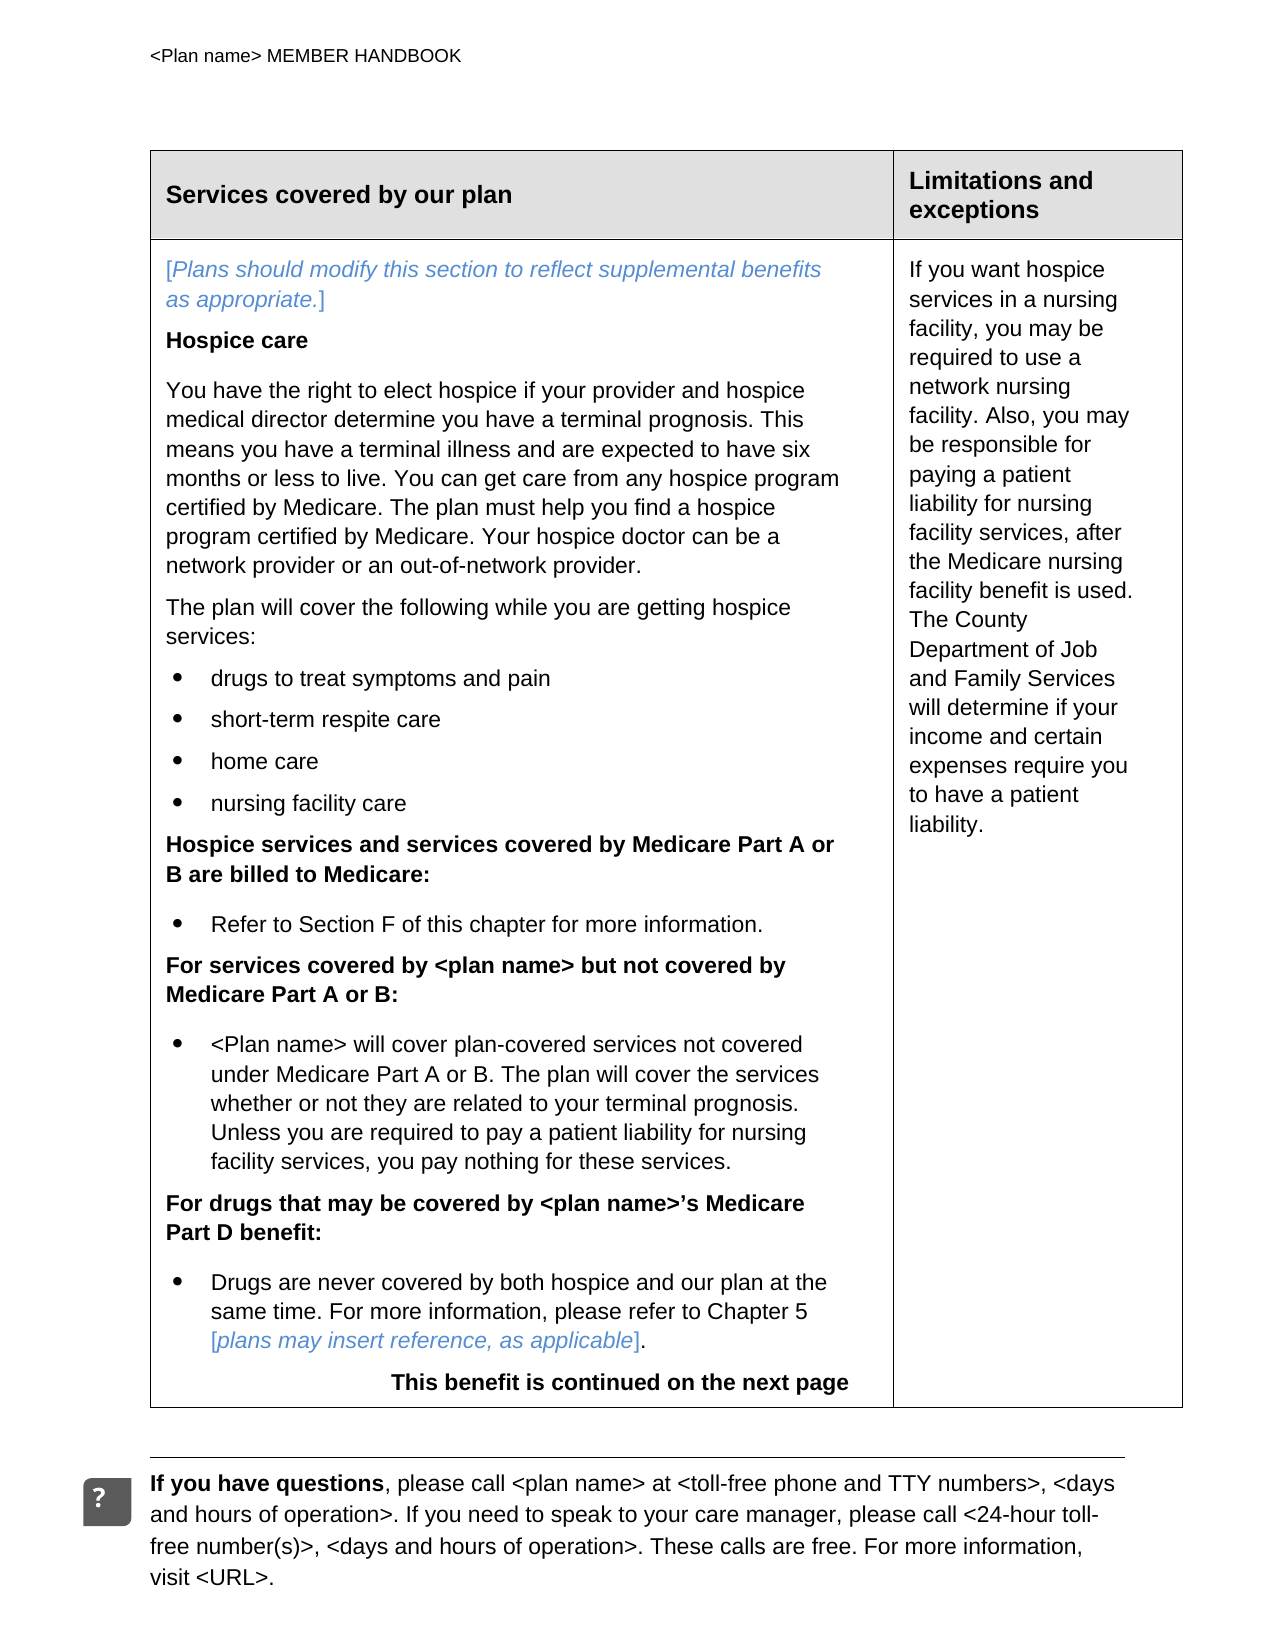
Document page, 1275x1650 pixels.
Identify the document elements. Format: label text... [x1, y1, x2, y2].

table_cell [Plans should modify this section to reflect supplemental benefits as appropriate.] Hospice care You have the right to elect hospice if your provider and hospice medical director determine you have a terminal prognosis. This means you have a terminal illness and are expected to have six months or less to live. You can get care from any hospice program certified by Medicare. The plan must help you find a hospice program certified by Medicare. Your hospice doctor can be a network provider or an out-of-network provider. The plan will cover the following while you are getting hospice services: drugs to treat symptoms and pain short-term respite care home care nursing facility care Hospice services and services covered by Medicare Part A or B are billed to Medicare: Refer to Section F of this chapter for more information. For services covered by <plan name> but not covered by Medicare Part A or B: <Plan name> will cover plan-covered services not covered under Medicare Part A or B. The plan will cover the services whether or not they are related to your terminal prognosis. Unless you are required to pay a patient liability for nursing facility services, you pay nothing for these services. For drugs that may be covered by <plan name>’s Medicare Part D benefit: Drugs are never covered by both hospice and our plan at the same time. For more information, please refer to Chapter 5 [plans may insert reference, as applicable]. This benefit is continued on the next page [151, 240, 893, 1407]
table_header Limitations and exceptions [894, 151, 1182, 238]
table_cell If you want hospice services in a nursing facility, you may be required to use a network nursing facility. Also, you may be responsible for paying a patient liability for nursing facility services, after the Medicare nursing facility benefit is used. The County Department of Job and Family Services will determine if your income and certain expenses require you to have a patient liability. [894, 240, 1182, 1407]
table_header Services covered by our plan [151, 151, 893, 238]
